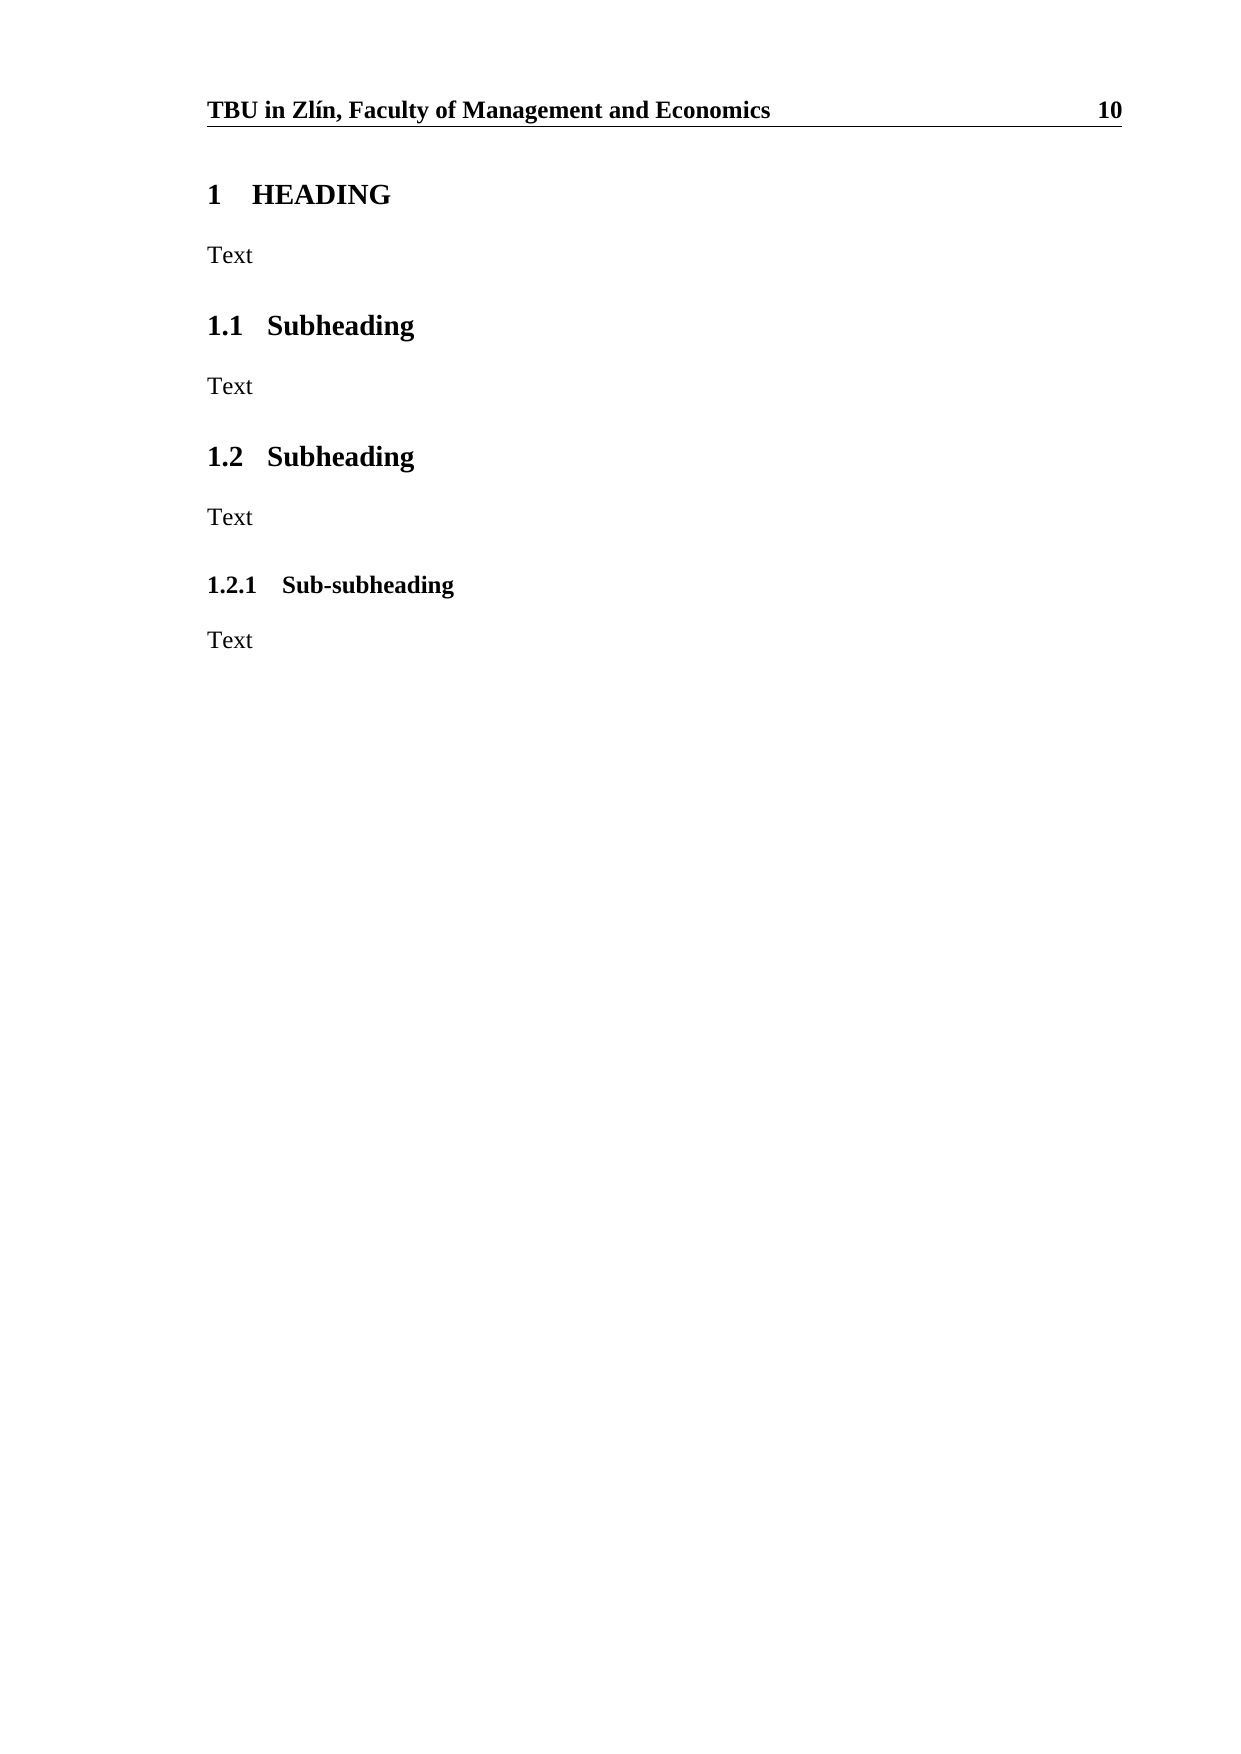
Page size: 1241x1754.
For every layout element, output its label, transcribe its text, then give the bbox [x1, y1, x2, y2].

subtitle heading [207, 177, 1122, 211]
subtitle Sub-subheading [207, 570, 1122, 599]
text Text [207, 626, 1122, 654]
text Text [207, 240, 1122, 269]
subtitle Subheading [207, 308, 1122, 342]
text Text [207, 371, 1122, 400]
subtitle Subheading [207, 439, 1122, 473]
text Text [207, 502, 1122, 531]
